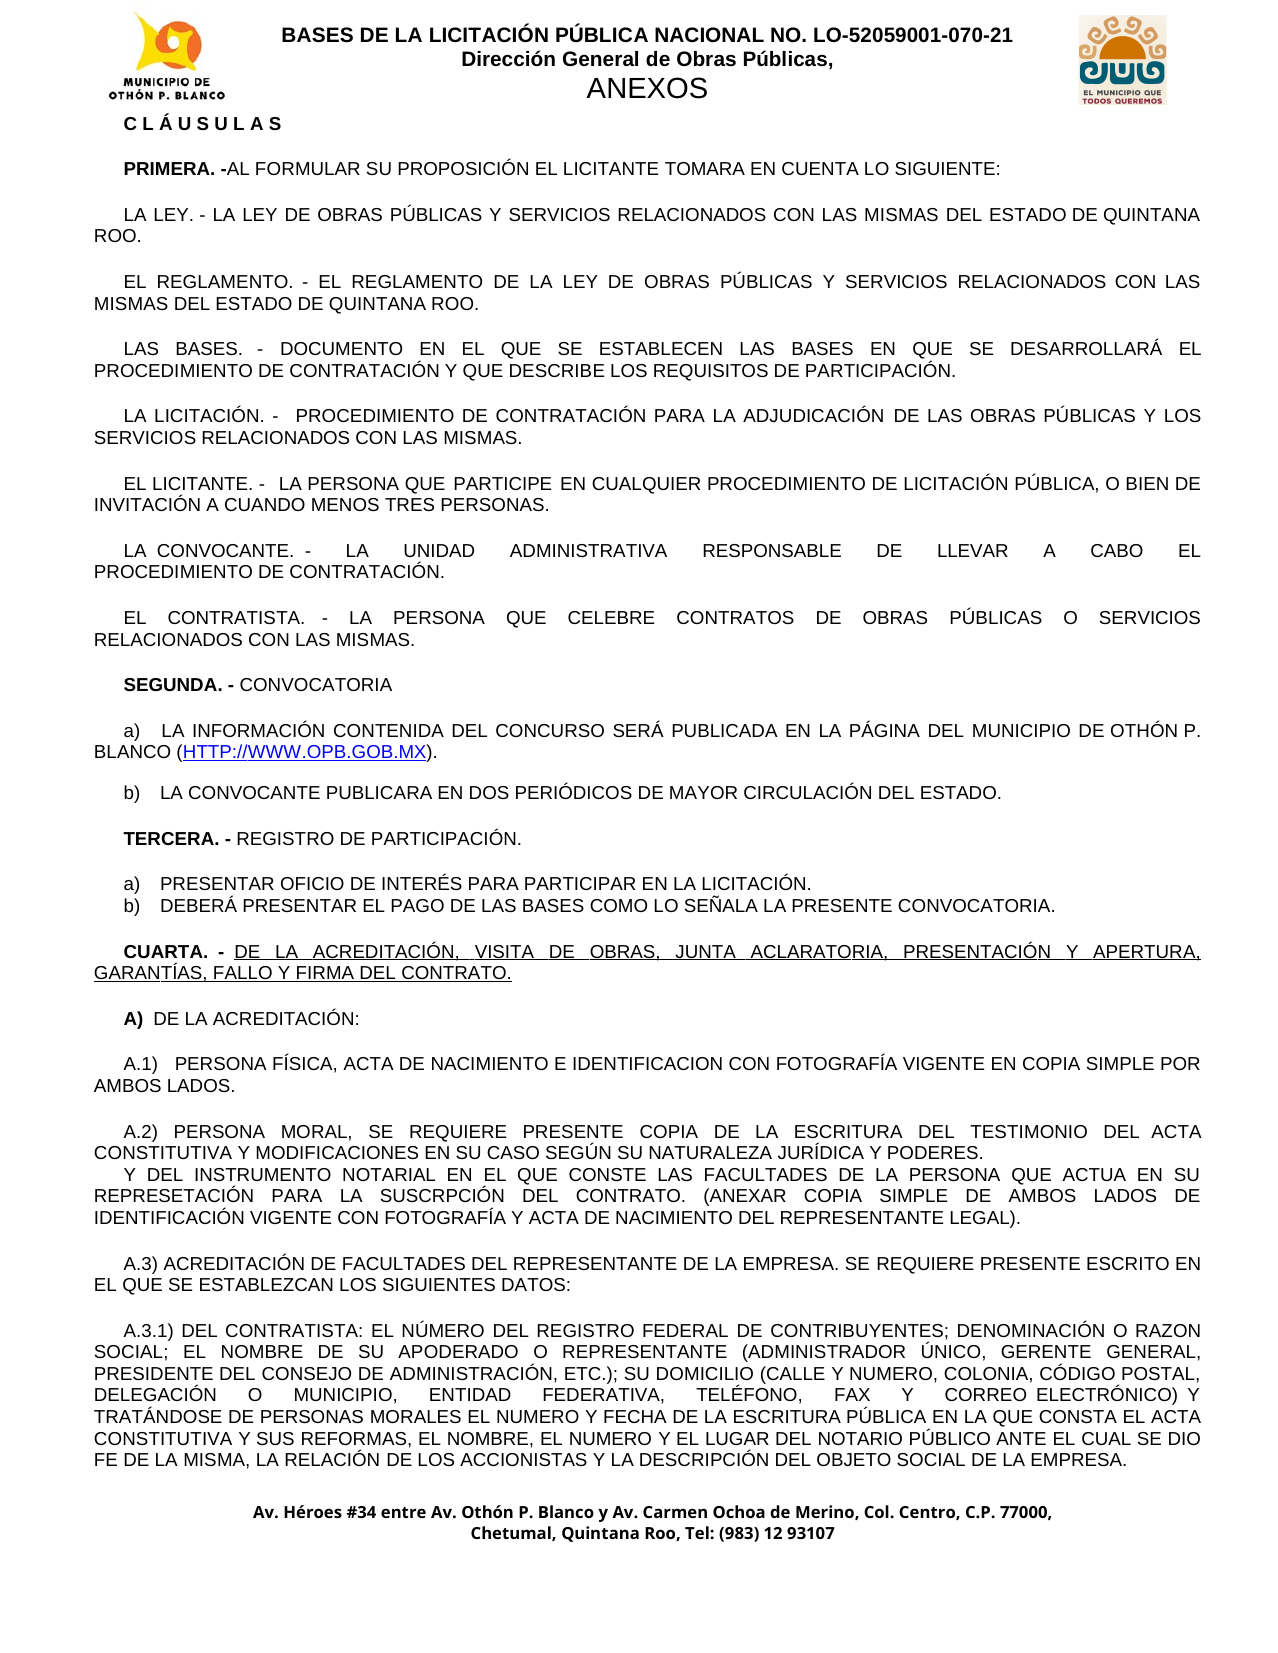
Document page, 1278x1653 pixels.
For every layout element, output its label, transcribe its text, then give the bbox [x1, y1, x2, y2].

text A.3.1) DEL CONTRATISTA: EL NÚMERO DEL REGISTRO FEDERAL DE CONTRIBUYENTES; DENOMINACIÓN O RAZON SOCIAL; EL NOMBRE DE SU APODERADO O REPRESENTANTE (ADMINISTRADOR ÚNICO, GERENTE GENERAL, PRESIDENTE DEL CONSEJO DE ADMINISTRACIÓN, ETC.); SU DOMICILIO (CALLE Y NUMERO, COLONIA, CÓDIGO POSTAL, DELEGACIÓN O MUNICIPIO, ENTIDAD FEDERATIVA, TELÉFONO, FAX Y CORREO ELECTRÓNICO) Y TRATÁNDOSE DE PERSONAS MORALES EL NUMERO Y FECHA DE LA ESCRITURA PÚBLICA EN LA QUE CONSTA EL ACTA CONSTITUTIVA Y SUS REFORMAS, EL NOMBRE, EL NUMERO Y EL LUGAR DEL NOTARIO PÚBLICO ANTE EL CUAL SE DIO FE DE LA MISMA, LA RELACIÓN DE LOS ACCIONISTAS Y LA DESCRIPCIÓN DEL OBJETO SOCIAL DE LA EMPRESA. [94, 1319, 1201, 1470]
text A.1) PERSONA FÍSICA, ACTA DE NACIMIENTO E IDENTIFICACION CON FOTOGRAFÍA VIGENTE EN COPIA SIMPLE POR AMBOS LADOS. [94, 1053, 1201, 1096]
text C L Á U S U L A S [94, 112, 1201, 134]
text TERCERA. - REGISTRO DE PARTICIPACIÓN. [94, 828, 1201, 849]
text a) LA INFORMACIÓN CONTENIDA DEL CONCURSO SERÁ PUBLICADA EN LA PÁGINA DEL MUNICIPIO DE OTHÓN P. BLANCO (HTTP://WWW.OPB.GOB.MX). [94, 720, 1201, 763]
text A.2) PERSONA MORAL, SE REQUIERE PRESENTE COPIA DE LA ESCRITURA DEL TESTIMONIO DEL ACTA CONSTITUTIVA Y MODIFICACIONES EN SU CASO SEGÚN SU NATURALEZA JURÍDICA Y PODERES. [94, 1120, 1201, 1163]
text a) PRESENTAR OFICIO DE INTERÉS PARA PARTICIPAR EN LA LICITACIÓN. [94, 873, 1201, 895]
text EL LICITANTE. - LA PERSONA QUE PARTICIPE EN CUALQUIER PROCEDIMIENTO DE LICITACIÓN PÚBLICA, O BIEN DE INVITACIÓN A CUANDO MENOS TRES PERSONAS. [94, 472, 1201, 516]
text EL CONTRATISTA. - LA PERSONA QUE CELEBRE CONTRATOS DE OBRAS PÚBLICAS O SERVICIOS RELACIONADOS CON LAS MISMAS. [94, 607, 1201, 650]
text SEGUNDA. - CONVOCATORIA [94, 674, 1201, 696]
text LAS BASES. - DOCUMENTO EN EL QUE SE ESTABLECEN LAS BASES EN QUE SE DESARROLLARÁ EL PROCEDIMIENTO DE CONTRATACIÓN Y QUE DESCRIBE LOS REQUISITOS DE PARTICIPACIÓN. [94, 338, 1201, 381]
text A.3) ACREDITACIÓN DE FACULTADES DEL REPRESENTANTE DE LA EMPRESA. SE REQUIERE PRESENTE ESCRITO EN EL QUE SE ESTABLEZCAN LOS SIGUIENTES DATOS: [94, 1252, 1201, 1295]
text LA LEY. - LA LEY DE OBRAS PÚBLICAS Y SERVICIOS RELACIONADOS CON LAS MISMAS DEL ESTADO DE QUINTANA ROO. [94, 204, 1201, 247]
text A) DE LA ACREDITACIÓN: [94, 1008, 1201, 1029]
picture [104, 0, 237, 112]
text EL REGLAMENTO. - EL REGLAMENTO DE LA LEY DE OBRAS PÚBLICAS Y SERVICIOS RELACIONADOS CON LAS MISMAS DEL ESTADO DE QUINTANA ROO. [94, 271, 1201, 314]
text LA LICITACIÓN. - PROCEDIMIENTO DE CONTRATACIÓN PARA LA ADJUDICACIÓN DE LAS OBRAS PÚBLICAS Y LOS SERVICIOS RELACIONADOS CON LAS MISMAS. [94, 405, 1201, 448]
text CUARTA. - DE LA ACREDITACIÓN, VISITA DE OBRAS, JUNTA ACLARATORIA, PRESENTACIÓN Y APERTURA, GARANTÍAS, FALLO Y FIRMA DEL CONTRATO. [94, 940, 1201, 983]
text PRIMERA. -AL FORMULAR SU PROPOSICIÓN EL LICITANTE TOMARA EN CUENTA LO SIGUIENTE: [94, 158, 1201, 180]
text b) DEBERÁ PRESENTAR EL PAGO DE LAS BASES COMO LO SEÑALA LA PRESENTE CONVOCATORIA. [94, 895, 1201, 916]
text b) LA CONVOCANTE PUBLICARA EN DOS PERIÓDICOS DE MAYOR CIRCULACIÓN DEL ESTADO. [94, 782, 1201, 803]
text LA CONVOCANTE. - LA UNIDAD ADMINISTRATIVA RESPONSABLE DE LLEVAR A CABO EL PROCEDIMIENTO DE CONTRATACIÓN. [94, 540, 1201, 583]
picture [1078, 15, 1167, 105]
text Y DEL INSTRUMENTO NOTARIAL EN EL QUE CONSTE LAS FACULTADES DE LA PERSONA QUE ACTUA EN SU REPRESETACIÓN PARA LA SUSCRPCIÓN DEL CONTRATO. (ANEXAR COPIA SIMPLE DE AMBOS LADOS DE IDENTIFICACIÓN VIGENTE CON FOTOGRAFÍA Y ACTA DE NACIMIENTO DEL REPRESENTANTE LEGAL). [94, 1163, 1201, 1228]
